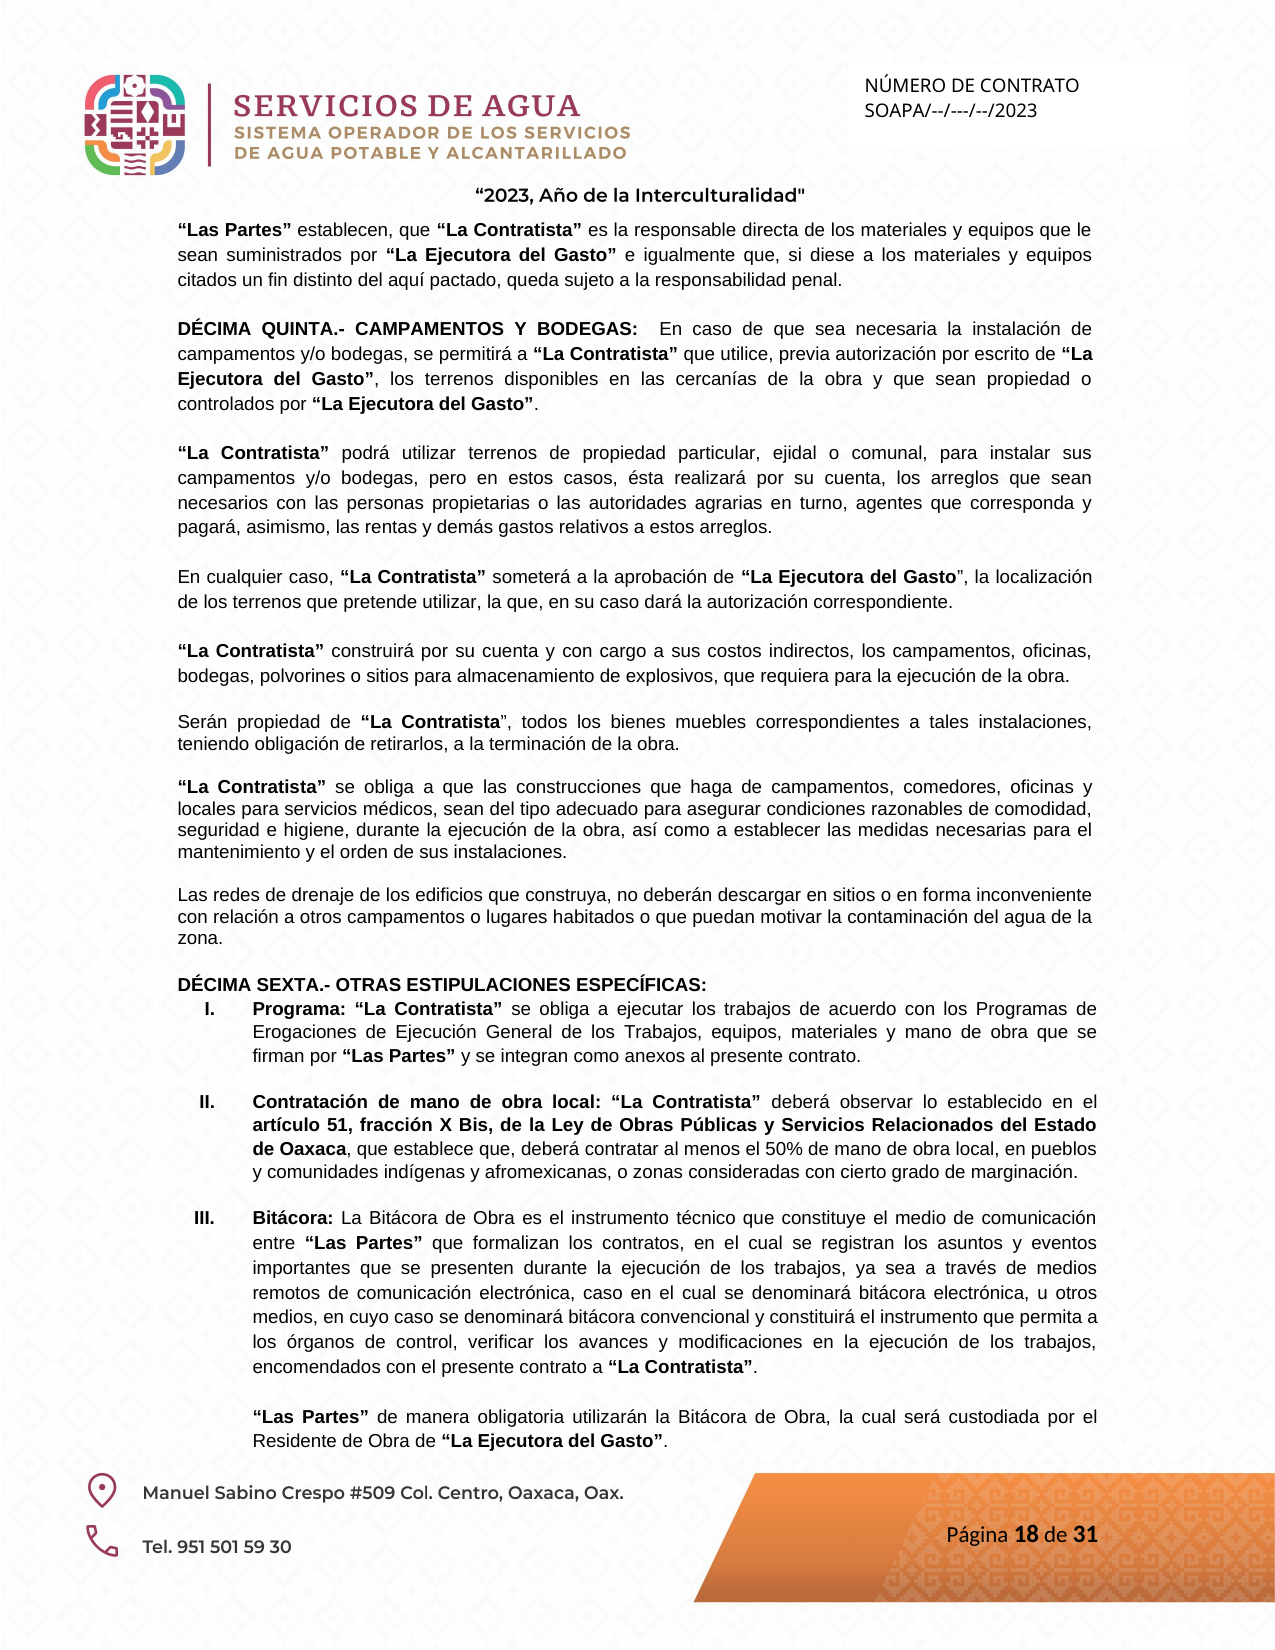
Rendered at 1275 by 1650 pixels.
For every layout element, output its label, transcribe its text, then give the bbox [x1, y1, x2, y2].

text Serán propiedad de “La Contratista”, todos los bienes muebles correspondientes a tales instalaciones, teniendo obligación de retirarlos, a la terminación de la obra. [177, 711, 1092, 754]
text En cualquier caso, “La Contratista” someterá a la aprobación de “La Ejecutora del Gasto”, la localización de los terrenos que pretende utilizar, la que, en su caso dará la autorización correspondiente. [177, 566, 1092, 612]
list Programa: “La Contratista” se obliga a ejecutar los trabajos de acuerdo con los Programas de Erogaciones de Ejecución General de los Trabajos, equipos, materiales y mano de obra que se firman por “Las Partes” y se integran como anexos al presente contrato. [215, 998, 1098, 1066]
text DÉCIMA SEXTA.- OTRAS ESTIPULACIONES ESPECÍFICAS: [177, 973, 1098, 995]
list Contratación de mano de obra local: “La Contratista” deberá observar lo establecido en el artículo 51, fracción X Bis, de la Ley de Obras Públicas y Servicios Relacionados del Estado de Oaxaca, que establece que, deberá contratar al menos el 50% de mano de obra local, en pueblos y comunidades indígenas y afromexicanas, o zonas consideradas con cierto grado de marginación. [215, 1091, 1098, 1182]
text DÉCIMA QUINTA.- CAMPAMENTOS Y BODEGAS: En caso de que sea necesaria la instalación de campamentos y/o bodegas, se permitirá a “La Contratista” que utilice, previa autorización por escrito de “La Ejecutora del Gasto”, los terrenos disponibles en las cercanías de la obra y que sean propiedad o controlados por “La Ejecutora del Gasto”. [177, 318, 1092, 414]
text “Las Partes” establecen, que “La Contratista” es la responsable directa de los materiales y equipos que le sean suministrados por “La Ejecutora del Gasto” e igualmente que, si diese a los materiales y equipos citados un fin distinto del aquí pactado, queda sujeto a la responsabilidad penal. [177, 219, 1092, 290]
text “Las Partes” de manera obligatoria utilizarán la Bitácora de Obra, la cual será custodiada por el Residente de Obra de “La Ejecutora del Gasto”. [252, 1406, 1098, 1452]
list Bitácora: La Bitácora de Obra es el instrumento técnico que constituye el medio de comunicación entre “Las Partes” que formalizan los contratos, en el cual se registran los asuntos y eventos importantes que se presenten durante la ejecución de los trabajos, ya sea a través de medios remotos de comunicación electrónica, caso en el cual se denominará bitácora electrónica, u otros medios, en cuyo caso se denominará bitácora convencional y constituirá el instrumento que permita a los órganos de control, verificar los avances y modificaciones en la ejecución de los trabajos, encomendados con el presente contrato a “La Contratista”. [215, 1207, 1098, 1377]
picture [1, 0, 1275, 1649]
text Las redes de drenaje de los edificios que construya, no deberán descargar en sitios o en forma inconveniente con relación a otros campamentos o lugares habitados o que puedan motivar la contaminación del agua de la zona. [177, 884, 1092, 948]
text “La Contratista” construirá por su cuenta y con cargo a sus costos indirectos, los campamentos, oficinas, bodegas, polvorines o sitios para almacenamiento de explosivos, que requiera para la ejecución de la obra. [177, 640, 1092, 687]
text “La Contratista” podrá utilizar terrenos de propiedad particular, ejidal o comunal, para instalar sus campamentos y/o bodegas, pero en estos casos, ésta realizará por su cuenta, los arreglos que sean necesarios con las personas propietarias o las autoridades agrarias en turno, agentes que corresponda y pagará, asimismo, las rentas y demás gastos relativos a estos arreglos. [177, 442, 1092, 538]
text “La Contratista” se obliga a que las construcciones que haga de campamentos, comedores, oficinas y locales para servicios médicos, sean del tipo adecuado para asegurar condiciones razonables de comodidad, seguridad e higiene, durante la ejecución de la obra, así como a establecer las medidas necesarias para el mantenimiento y el orden de sus instalaciones. [177, 776, 1092, 862]
